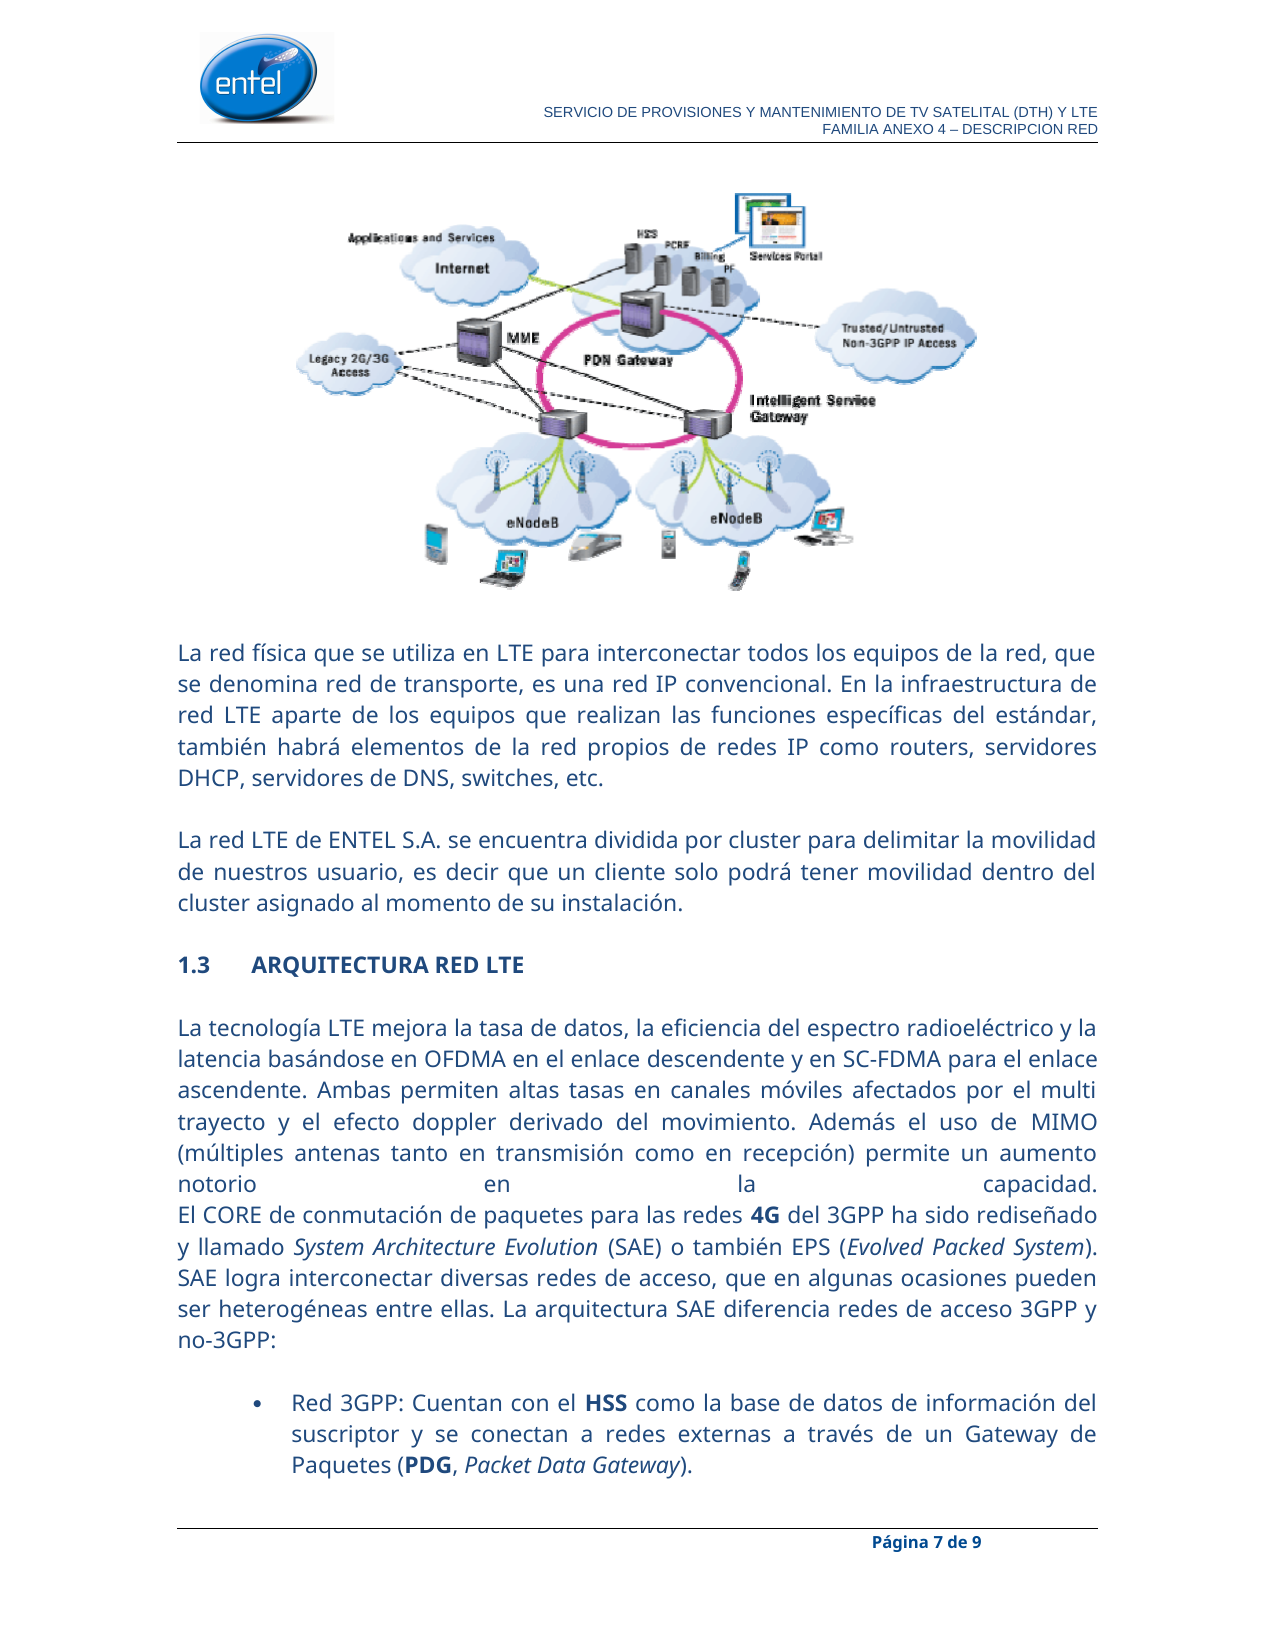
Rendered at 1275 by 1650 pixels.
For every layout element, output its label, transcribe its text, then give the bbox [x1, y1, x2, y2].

picture [273, 165, 1002, 606]
picture [199, 32, 335, 124]
text 1.3 ARQUITECTURA RED LTE [177, 949, 1098, 981]
text La red física que se utiliza en LTE para interconectar todos los equipos de la red, que se denomina red de transporte, es una red IP convencional. En la infraestructura de red LTE aparte de los equipos que realizan las funciones específicas del estándar, también habrá elementos de la red propios de redes IP como routers, servidores DHCP, servidores de DNS, switches, etc. [177, 637, 1098, 793]
list Red 3GPP: Cuentan con el HSS como la base de datos de información del suscriptor y se conectan a redes externas a través de un Gateway de Paquetes (PDG, Packet Data Gateway). [254, 1387, 1098, 1481]
text La tecnología LTE mejora la tasa de datos, la eficiencia del espectro radioeléctrico y la latencia basándose en OFDMA en el enlace descendente y en SC-FDMA para el enlace ascendente. Ambas permiten altas tasas en canales móviles afectados por el multi trayecto y el efecto doppler derivado del movimiento. Además el uso de MIMO (múltiples antenas tanto en transmisión como en recepción) permite un aumento notorio en la capacidad. El CORE de conmutación de paquetes para las redes 4G del 3GPP ha sido rediseñado y llamado System Architecture Evolution (SAE) o también EPS (Evolved Packed System). SAE logra interconectar diversas redes de acceso, que en algunas ocasiones pueden ser heterogéneas entre ellas. La arquitectura SAE diferencia redes de acceso 3GPP y no-3GPP: [177, 1012, 1098, 1356]
text La red LTE de ENTEL S.A. se encuentra dividida por cluster para delimitar la movilidad de nuestros usuario, es decir que un cliente solo podrá tener movilidad dentro del cluster asignado al momento de su instalación. [177, 824, 1098, 918]
